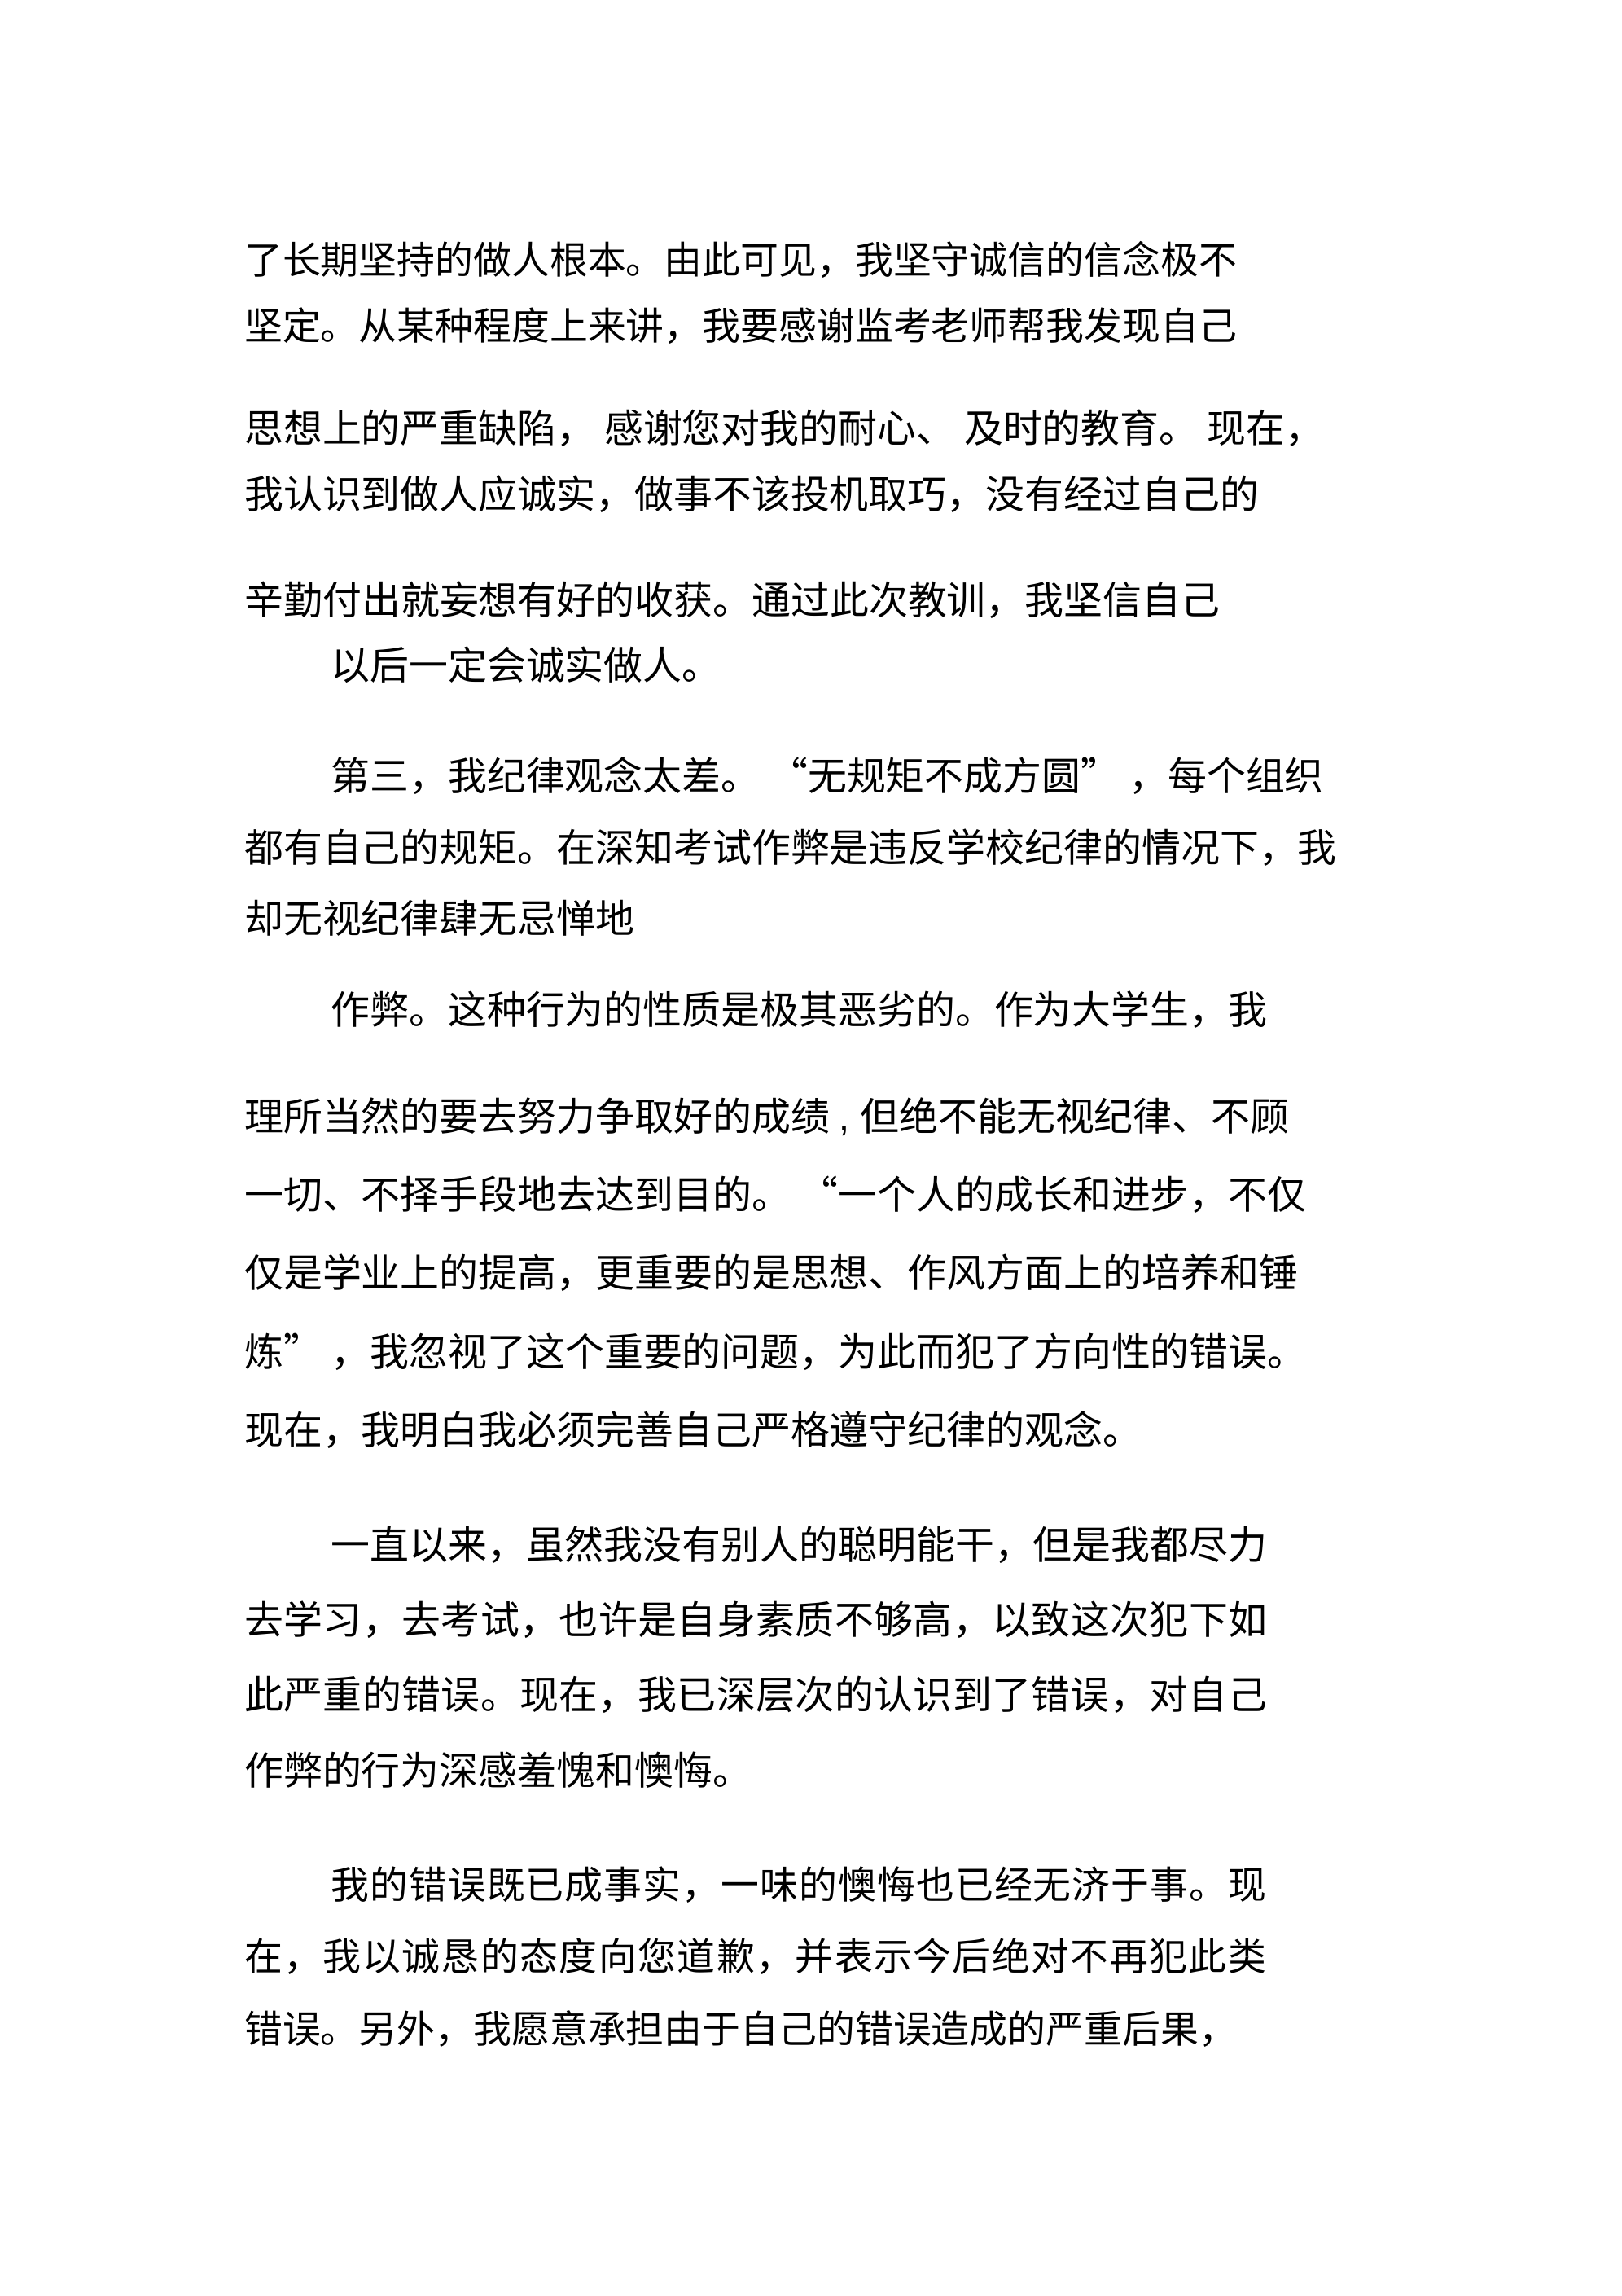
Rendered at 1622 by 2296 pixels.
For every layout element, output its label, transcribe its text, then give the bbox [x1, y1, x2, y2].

text 第三，我纪律观念太差。 “无规矩不成方圆” ，每个组织都有自己的规矩。在深知考试作弊是违反学校纪律的情况下，我却无视纪律肆无忌惮地 [244, 734, 1355, 947]
text 思想上的严重缺陷， 感谢您对我的耐心、 及时的教育。 现在，我认识到做人应诚实，做事不该投机取巧，没有经过自己的 [244, 391, 1362, 521]
text 辛勤付出就妄想有好的收获。通过此次教训，我坚信自己以后一定会诚实做人。 [244, 562, 1259, 693]
text 理所当然的要去努力争取好的成绩 , 但绝不能无视纪律、不顾一切、不择手段地去达到目的。 “一个人的成长和进步，不仅仅是学业上的提高，更重要的是思想、作风方面上的培养和锤炼” ，我忽视了这个重要的问题，为此而犯了方向性的错误。现在，我明白我必须完善自己严格遵守纪律的观念。 [244, 1068, 1325, 1460]
text 一直以来，虽然我没有别人的聪明能干，但是我都尽力去学习，去考试，也许是自身素质不够高，以致这次犯下如此严重的错误。现在，我已深层次的认识到了错误，对自己作弊的行为深感羞愧和懊悔。 [244, 1499, 1267, 1799]
text 了长期坚持的做人根本。由此可见，我坚守诚信的信念极不坚定。从某种程度上来讲，我要感谢监考老师帮我发现自己 [244, 221, 1259, 353]
text 作弊。这种行为的性质是极其恶劣的。作为大学生，我 [331, 988, 1500, 1033]
text 我的错误既已成事实，一味的懊悔也已经无济于事。现在，我以诚恳的态度向您道歉，并表示今后绝对不再犯此类错误。另外，我愿意承担由于自己的错误造成的严重后果， [244, 1841, 1267, 2057]
